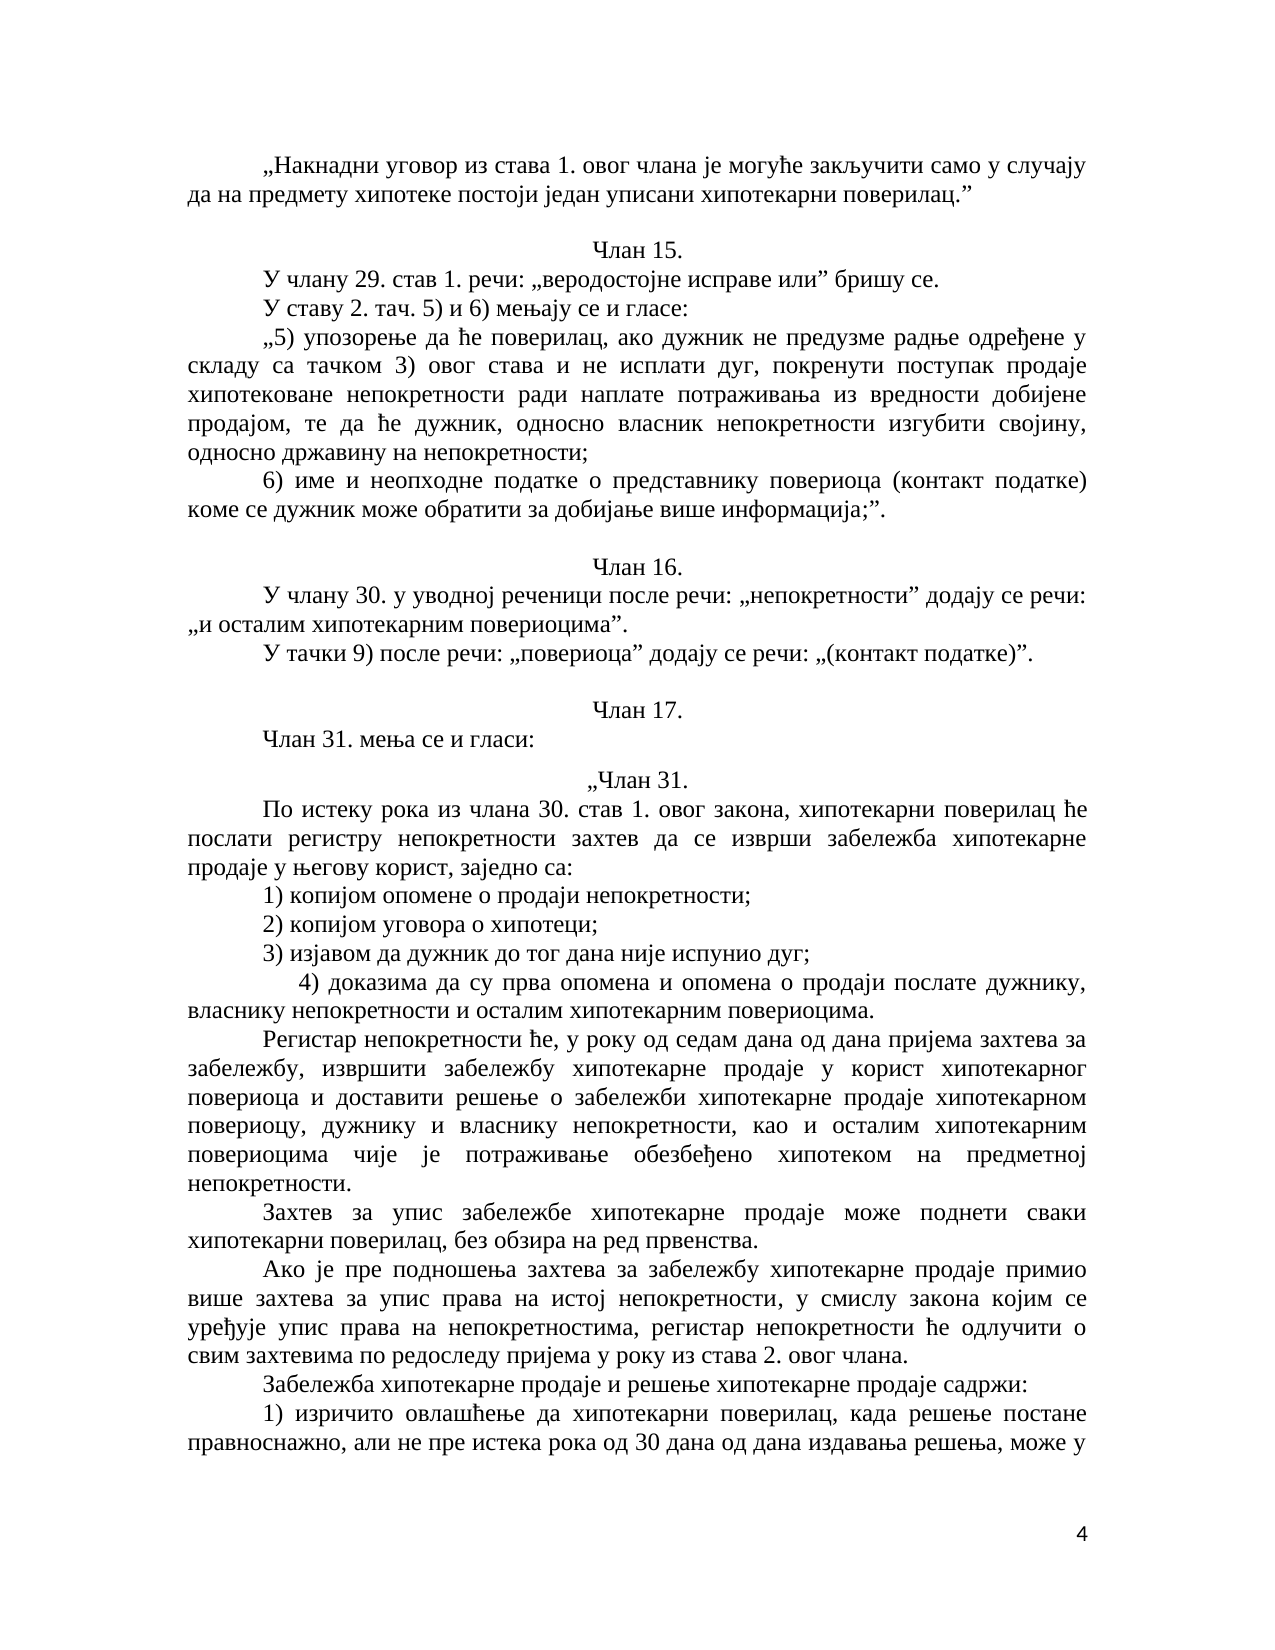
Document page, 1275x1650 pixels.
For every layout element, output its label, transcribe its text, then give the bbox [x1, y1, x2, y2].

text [187, 1398, 1087, 1456]
text 4) доказима да су прва опомена и опомена о продаји послате дужнику, власнику непокретности и осталим хипотекарним повериоцима. [187, 967, 1087, 1024]
text У ставу 2. тач. 5) и 6) мењају се и гласе: [187, 293, 1087, 322]
text Ако је пре подношења захтева за забележбу хипотекарне продаје примио више захтева за упис права на истој непокретности, у смислу закона којим се уређује упис права на непокретностима, регистар непокретности ће одлучити о свим захтевима по редоследу пријема у року из става 2. овог члана. [187, 1254, 1087, 1369]
text 3) изјавом да дужник до тог дана није испунио дуг; [187, 938, 1087, 967]
text По истеку рока из члана 30. став 1. овог закона, хипотекарни поверилац ће послати регистру непокретности захтев да се изврши забележба хипотекарне продаје у његову корист, заједно са: [187, 794, 1087, 881]
text Забележба хипотекарне продаје и решење хипотекарне продаје садржи: [187, 1369, 1087, 1398]
text „Накнадни уговор из става 1. овог члана је могуће закључити само у случају да на предмету хипотеке постоји један уписани хипотекарни поверилац.” [187, 150, 1087, 207]
text Члан 16. [187, 552, 1087, 581]
text У тачки 9) после речи: „повериоца” додају се речи: „(контакт податке)”. [187, 638, 1087, 667]
text 1) копијом опомене о продаји непокретности; [187, 881, 1087, 909]
text У члану 29. став 1. речи: „веродостојне исправе или” бришу се. [187, 264, 1087, 293]
text „Члан 31. [262, 766, 1012, 794]
text 6) име и неопходне податке о представнику повериоца (контакт податке) коме се дужник може обратити за добијање више информација;”. [187, 466, 1087, 523]
text Захтев за упис забележбе хипотекарне продаје може поднети сваки хипотекарни поверилац, без обзира на ред првенства. [187, 1197, 1087, 1254]
text Регистар непокретности ће, у року од седам дана од дана пријема захтева за забележбу, извршити забележбу хипотекарне продаје у корист хипотекарног повериоца и доставити решење о забележби хипотекарне продаје хипотекарном повериоцу, дужнику и власнику непокретности, као и осталим хипотекарним повериоцима чије је потраживање обезбеђено хипотеком на предметној непокретности. [187, 1024, 1087, 1197]
text 2) копијом уговора о хипотеци; [187, 909, 1087, 938]
text Члан 15. [187, 236, 1087, 264]
text Члан 31. мења се и гласи: [187, 724, 1087, 753]
text Члан 17. [187, 696, 1087, 724]
text „5) упозорење да ће поверилац, ако дужник не предузме радње одређене у складу са тачком 3) овог става и не исплати дуг, покренути поступак продаје хипотековане непокретности ради наплате потраживања из вредности добијене продајом, те да ће дужник, односно власник непокретности изгубити својину, односно државину на непокретности; [187, 322, 1087, 466]
text У члану 30. у уводној реченици после речи: „непокретности” додају се речи: „и осталим хипотекарним повериоцима”. [187, 581, 1087, 638]
